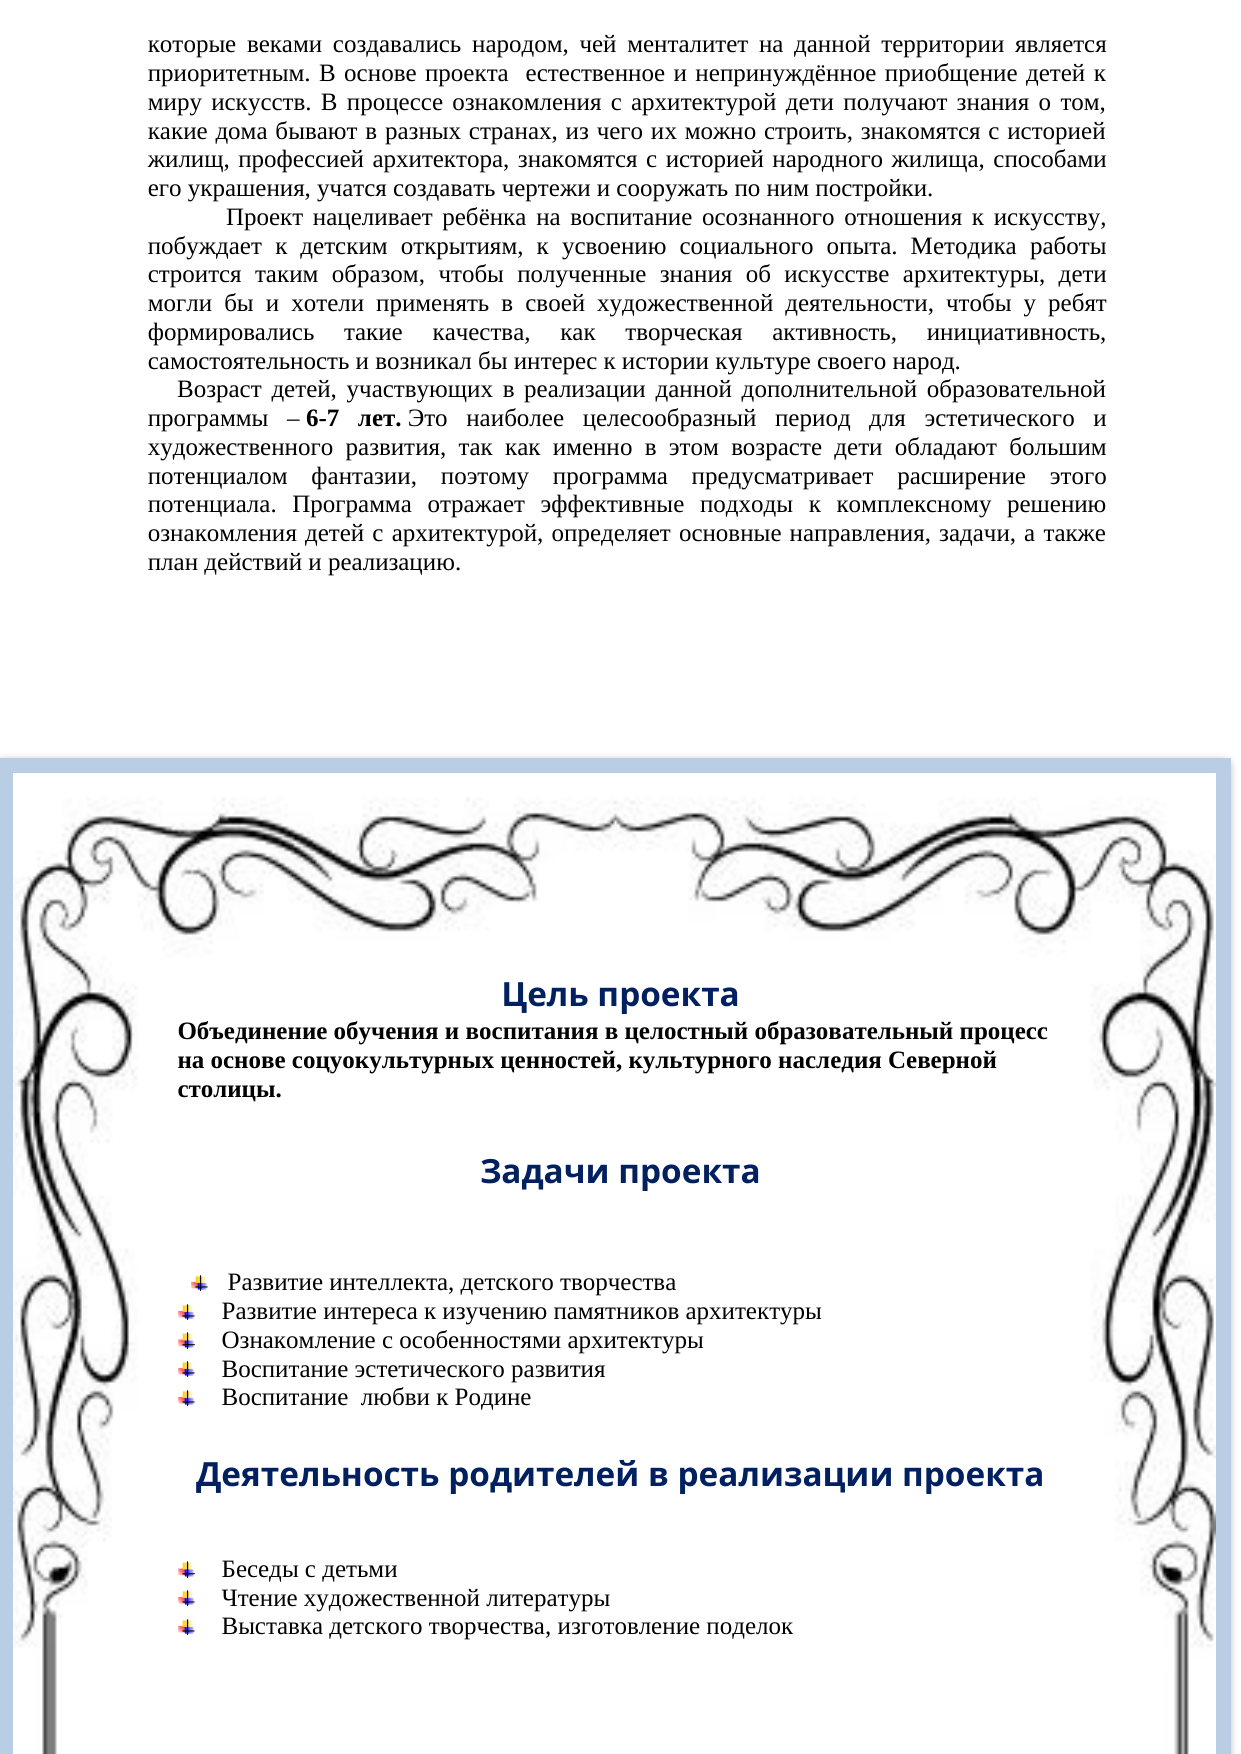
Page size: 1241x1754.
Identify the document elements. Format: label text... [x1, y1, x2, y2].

list Ознакомление с особенностями архитектуры [177, 1325, 1063, 1354]
text Деятельность родителей в реализации проекта [177, 1451, 1063, 1496]
list Развитие интереса к изучению памятников архитектуры [177, 1296, 1063, 1325]
list Беседы с детьми [177, 1554, 1107, 1583]
text Проект нацеливает ребёнка на воспитание осознанного отношения к искусству, побуждает к детским открытиям, к усвоению социального опыта. Методика работы строится таким образом, чтобы полученные знания об искусстве архитектуры, дети могли бы и хотели применять в своей художественной деятельности, чтобы у ребят формировались такие качества, как творческая активность, инициативность, самостоятельность и возникал бы интерес к истории культуре своего народ. [148, 202, 1107, 374]
list Объединение обучения и воспитания в целостный образовательный процесс на основе соцуокультурных ценностей, культурного наследия Северной столицы. [177, 1016, 1063, 1102]
list Воспитание любви к Родине [177, 1382, 1063, 1411]
text Возраст детей, участвующих в реализации данной дополнительной образовательной программы – 6-7 лет. Это наиболее целесообразный период для эстетического и художественного развития, так как именно в этом возрасте дети обладают большим потенциалом фантазии, поэтому программа предусматривает расширение этого потенциала. Программа отражает эффективные подходы к комплексному решению ознакомления детей с архитектурой, определяет основные направления, задачи, а также план действий и реализацию. [148, 374, 1107, 576]
list Задачи проекта [177, 1148, 1063, 1193]
list Выставка детского творчества, изготовление поделок [177, 1611, 1107, 1640]
picture [13, 773, 1216, 1754]
list Развитие интеллекта, детского творчества [190, 1267, 1063, 1296]
list Цель проекта [177, 971, 1063, 1016]
list Чтение художественной литературы [177, 1583, 1107, 1611]
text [148, 29, 1107, 202]
list Воспитание эстетического развития [177, 1354, 1063, 1382]
